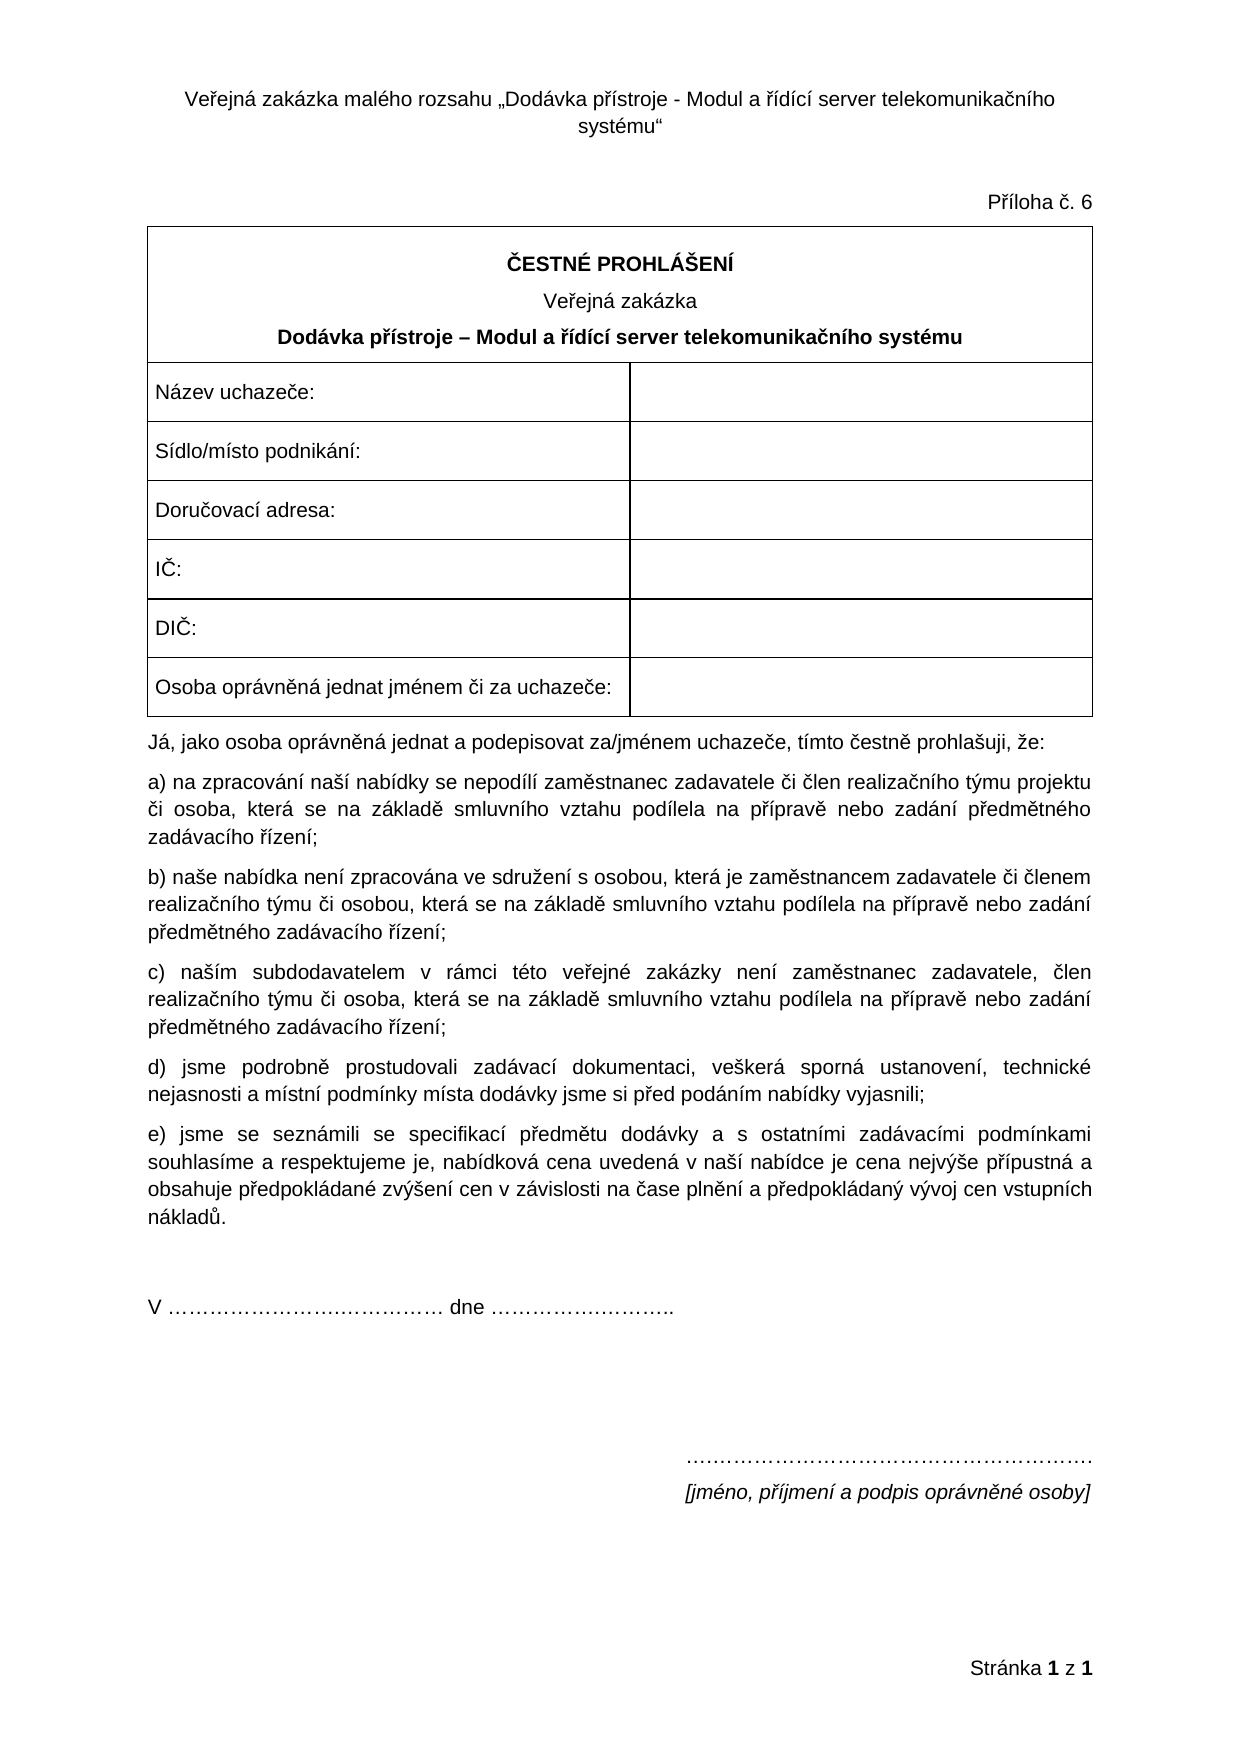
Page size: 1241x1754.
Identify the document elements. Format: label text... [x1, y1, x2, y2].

table_cell [631, 481, 1092, 539]
table_cell [631, 422, 1092, 480]
text Já, jako osoba oprávněná jednat a podepisovat za/jménem uchazeče, tímto čestně prohlašuji, že: [148, 729, 1092, 753]
table_header ČESTNÉ PROHLÁŠENÍ Veřejná zakázka Dodávka přístroje – Modul a řídící server telekomunikačního systému [148, 227, 1092, 362]
table_cell DIČ: [148, 600, 629, 657]
table_cell Sídlo/místo podnikání: [148, 422, 629, 480]
text b) naše nabídka není zpracována ve sdružení s osobou, která je zaměstnancem zadavatele či členem realizačního týmu či osobou, která se na základě smluvního vztahu podílela na přípravě nebo zadání předmětného zadávacího řízení; [148, 864, 1092, 943]
table_cell [631, 658, 1092, 716]
table_cell [631, 600, 1092, 657]
text a) na zpracování naší nabídky se nepodílí zaměstnanec zadavatele či člen realizačního týmu projektu či osoba, která se na základě smluvního vztahu podílela na přípravě nebo zadání předmětného zadávacího řízení; [148, 769, 1092, 848]
table_cell Doručovací adresa: [148, 481, 629, 539]
text V …………………….…………… dne …………….……….. [148, 1294, 1092, 1318]
text c) naším subdodavatelem v rámci této veřejné zakázky není zaměstnanec zadavatele, člen realizačního týmu či osoba, která se na základě smluvního vztahu podílela na přípravě nebo zadání předmětného zadávacího řízení; [148, 959, 1092, 1038]
text [jméno, příjmení a podpis oprávněné osoby] [148, 1480, 1092, 1504]
table_cell Osoba oprávněná jednat jménem či za uchazeče: [148, 658, 629, 716]
text ….………………………………………………. [148, 1443, 1092, 1467]
table_cell IČ: [148, 540, 629, 598]
text d) jsme podrobně prostudovali zadávací dokumentaci, veškerá sporná ustanovení, technické nejasnosti a místní podmínky místa dodávky jsme si před podáním nabídky vyjasnili; [148, 1054, 1092, 1106]
text Příloha č. 6 [148, 190, 1092, 214]
table_cell Název uchazeče: [148, 363, 629, 421]
text e) jsme se seznámili se specifikací předmětu dodávky a s ostatními zadávacími podmínkami souhlasíme a respektujeme je, nabídková cena uvedená v naší nabídce je cena nejvýše přípustná a obsahuje předpokládané zvýšení cen v závislosti na čase plnění a předpokládaný vývoj cen vstupních nákladů. [148, 1122, 1092, 1228]
table_cell [631, 363, 1092, 421]
table_cell [631, 540, 1092, 598]
